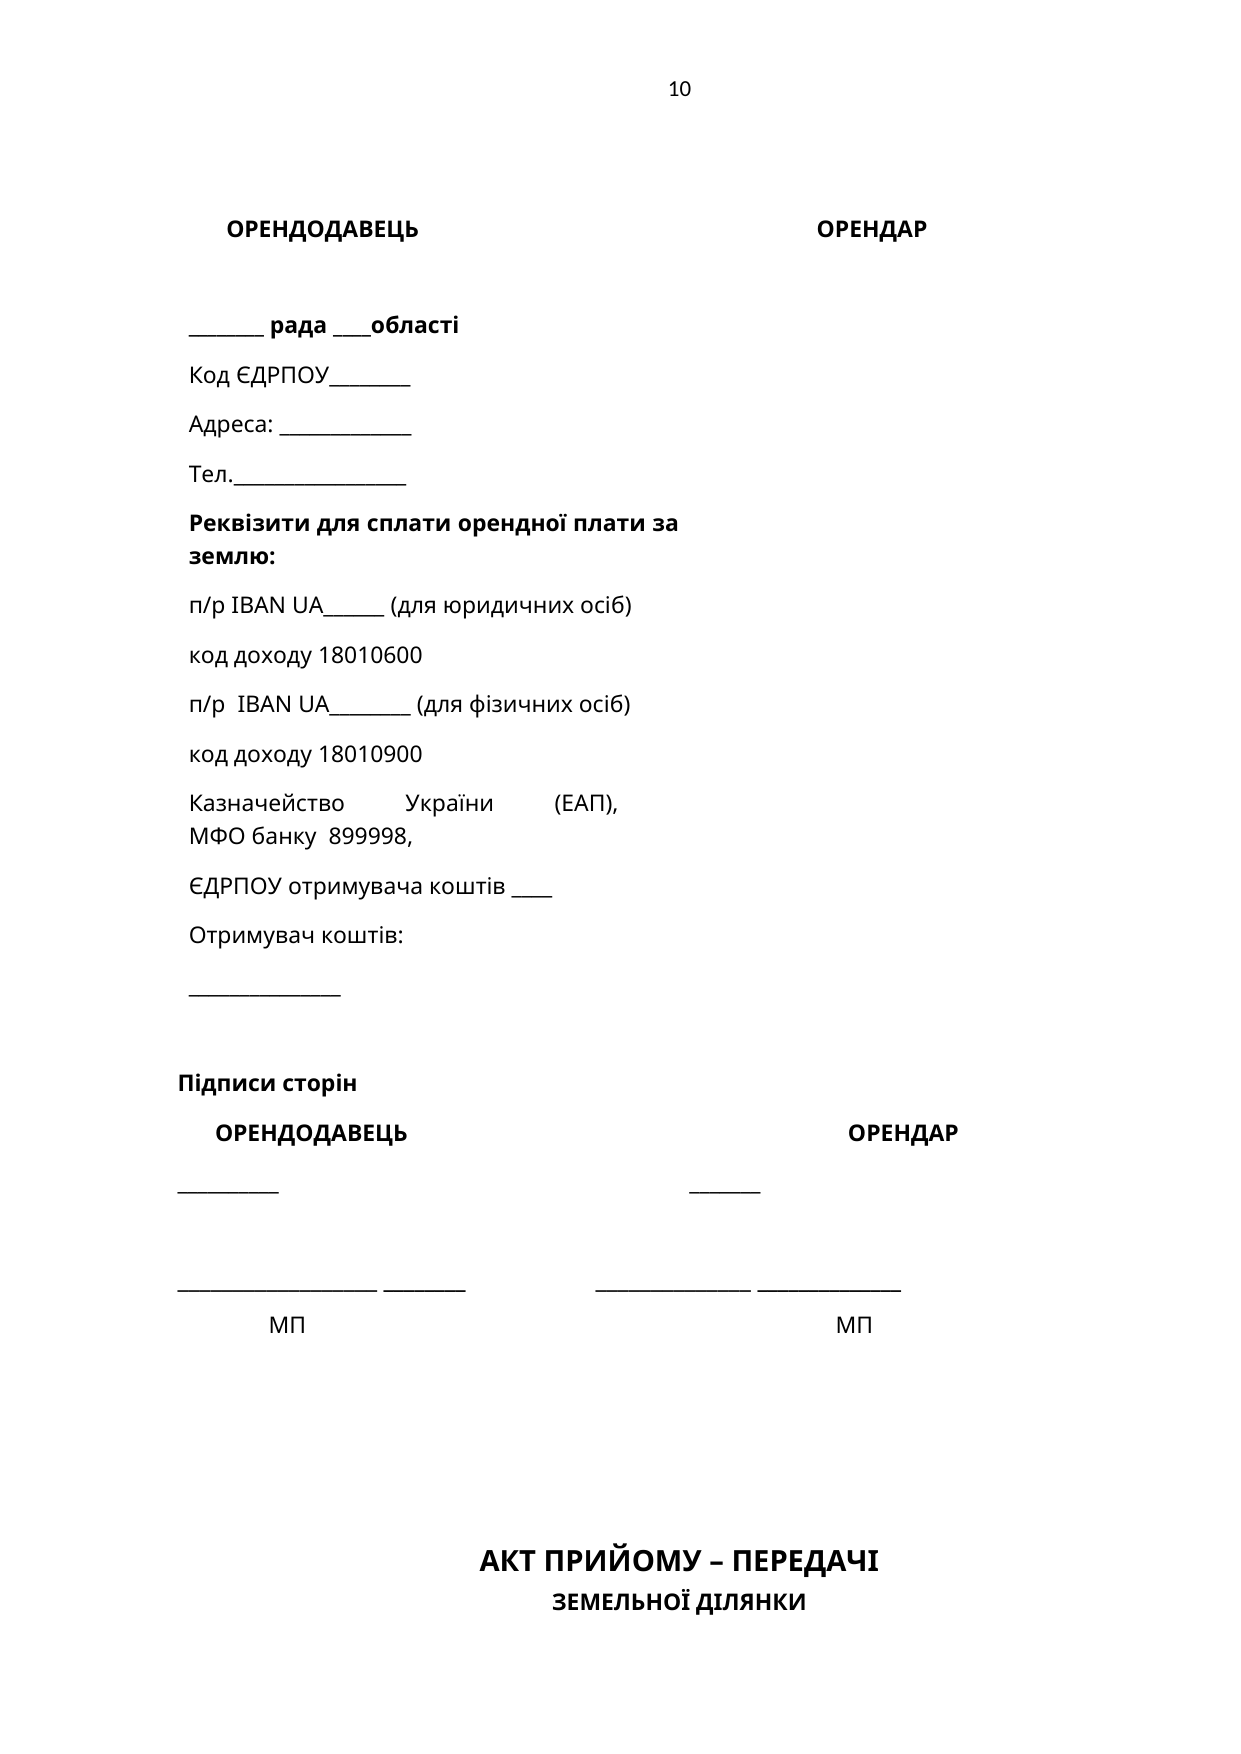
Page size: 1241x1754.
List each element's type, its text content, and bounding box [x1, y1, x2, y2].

list АКТ ПРИЙОМУ – ПЕРЕДАЧІ [177, 1541, 1181, 1580]
text Підписи сторін [177, 1067, 1181, 1098]
text ОРЕНДОДАВЕЦЬ ОРЕНДАР [215, 1117, 1171, 1148]
text МП МП [215, 1309, 1171, 1340]
table_header ОРЕНДАР [690, 214, 1204, 1067]
text __________________ ________ ______________ ______________ [177, 1262, 1181, 1296]
table_header ОРЕНДОДАВЕЦЬ ________ рада ____області Код ЄДРПОУ________ Адреса: _____________ Тел._________________ Реквізити для сплати орендної плати за землю: п/р IBAN UA______ (для юридичних осіб) код доходу 18010600 п/р IBAN UA________ (для фізичних осіб) код доходу 18010900 Казначейство України (ЕАП), МФО банку 899998, ЄДРПОУ отримувача коштів ____ Отримувач коштів: _______________ [177, 214, 690, 1067]
text ЗЕМЕЛЬНОЇ ДІЛЯНКИ [177, 1586, 1181, 1618]
text __________ _______ [177, 1166, 1181, 1197]
